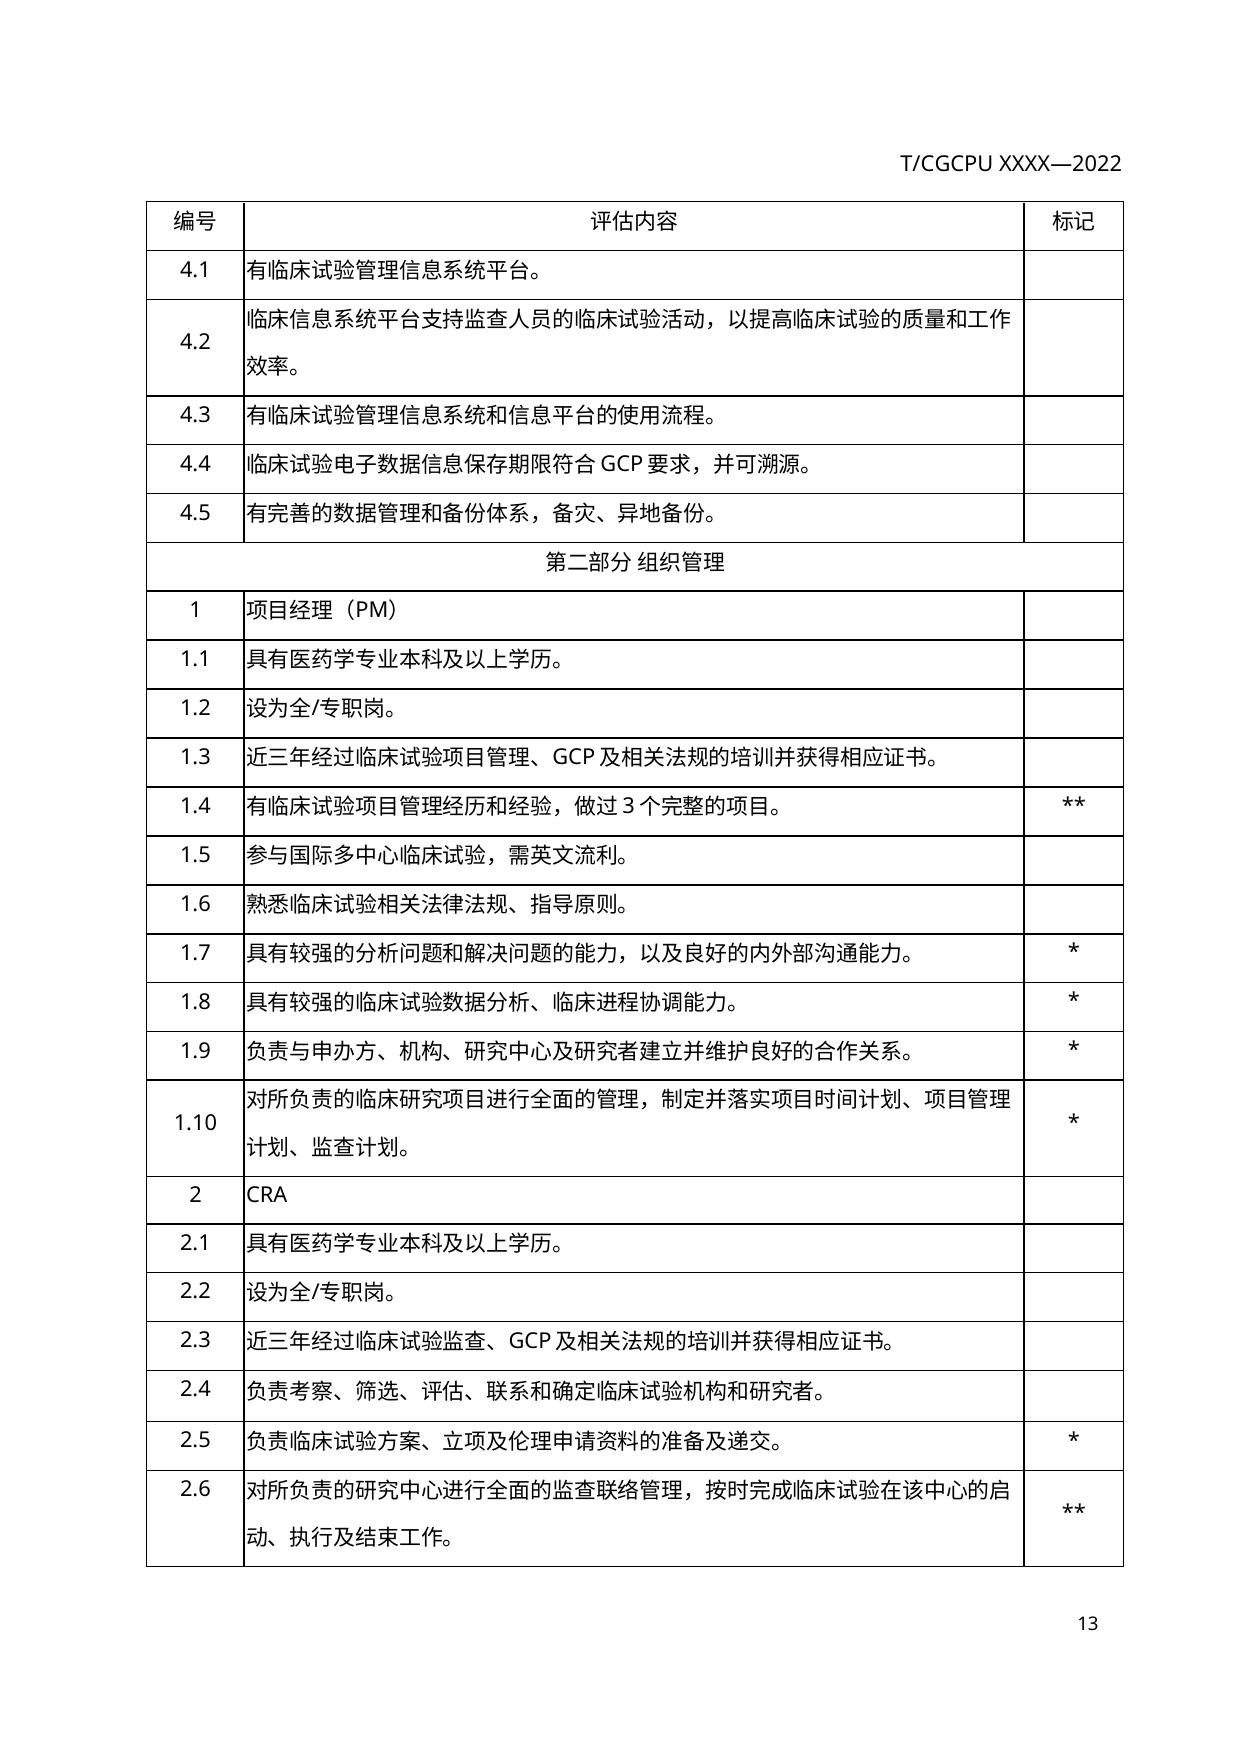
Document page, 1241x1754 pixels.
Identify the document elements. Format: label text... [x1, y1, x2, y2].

table_cell [1025, 300, 1123, 395]
table_cell 具有医药学专业本科及以上学历。 [245, 641, 1023, 688]
table_cell 负责考察、筛选、评估、联系和确定临床试验机构和研究者。 [245, 1371, 1023, 1421]
table_cell 1.8 [147, 983, 243, 1031]
table_cell [1025, 1177, 1123, 1223]
table_cell 1.1 [147, 641, 243, 688]
table_cell [1025, 837, 1123, 884]
table_cell 1.2 [147, 690, 243, 737]
table_header 标记 [1025, 202, 1123, 250]
table_cell 1.3 [147, 739, 243, 786]
table_cell * [1025, 1081, 1123, 1176]
table_cell 4.3 [147, 397, 243, 444]
table_cell [1025, 251, 1123, 298]
table_cell 第二部分 组织管理 [147, 543, 1123, 590]
table_cell 参与国际多中心临床试验，需英文流利。 [245, 837, 1023, 884]
table_cell 4.5 [147, 494, 243, 542]
table_cell [1025, 494, 1123, 542]
table_cell [1025, 397, 1123, 444]
table_cell ** [1025, 1471, 1123, 1566]
table_header 编号 [147, 202, 244, 250]
table_cell 1 [147, 592, 243, 639]
table_cell 近三年经过临床试验项目管理、GCP及相关法规的培训并获得相应证书。 [245, 739, 1023, 786]
table_cell 1.9 [147, 1032, 243, 1079]
table_cell [1025, 886, 1123, 933]
table_header 评估内容 [245, 202, 1024, 250]
table_cell [1025, 1371, 1123, 1421]
table_cell 有临床试验项目管理经历和经验，做过3个完整的项目。 [245, 788, 1023, 835]
table_cell [1025, 739, 1123, 786]
table_cell * [1025, 935, 1123, 982]
table_cell * [1025, 983, 1123, 1031]
table_cell 4.2 [147, 300, 243, 395]
table_cell 具有较强的分析问题和解决问题的能力，以及良好的内外部沟通能力。 [245, 935, 1023, 982]
table_cell 2.4 [147, 1371, 243, 1421]
table_cell 4.1 [147, 251, 243, 298]
table_cell 有临床试验管理信息系统和信息平台的使用流程。 [245, 397, 1023, 444]
table_cell 2.1 [147, 1225, 243, 1272]
table_cell 1.10 [147, 1081, 243, 1176]
table_cell [1025, 641, 1123, 688]
table_cell 负责与申办方、机构、研究中心及研究者建立并维护良好的合作关系。 [245, 1032, 1023, 1079]
table_cell 近三年经过临床试验监查、GCP及相关法规的培训并获得相应证书。 [245, 1322, 1023, 1370]
table_cell 1.5 [147, 837, 243, 884]
table_cell [1025, 592, 1123, 639]
table_cell 对所负责的临床研究项目进行全面的管理，制定并落实项目时间计划、项目管理计划、监查计划。 [245, 1081, 1023, 1176]
table_cell 1.6 [147, 886, 243, 933]
table_cell [1025, 445, 1123, 493]
table_cell 临床信息系统平台支持监查人员的临床试验活动，以提高临床试验的质量和工作效率。 [245, 300, 1023, 395]
table_cell 1.7 [147, 935, 243, 982]
table_cell CRA [245, 1177, 1023, 1223]
table_cell 负责临床试验方案、立项及伦理申请资料的准备及递交。 [245, 1422, 1023, 1469]
table_cell [1025, 1273, 1123, 1321]
table_cell 设为全/专职岗。 [245, 1273, 1023, 1321]
table_cell 临床试验电子数据信息保存期限符合GCP要求，并可溯源。 [245, 445, 1023, 493]
table_cell * [1025, 1422, 1123, 1469]
table_cell 2 [147, 1177, 243, 1223]
table_cell 有临床试验管理信息系统平台。 [245, 251, 1023, 298]
table_cell ** [1025, 788, 1123, 835]
table_cell 具有较强的临床试验数据分析、临床进程协调能力。 [245, 983, 1023, 1031]
table_cell 2.5 [147, 1422, 243, 1469]
table_cell 项目经理（PM） [245, 592, 1023, 639]
table_cell * [1025, 1032, 1123, 1079]
table_cell 熟悉临床试验相关法律法规、指导原则。 [245, 886, 1023, 933]
table_cell 有完善的数据管理和备份体系，备灾、异地备份。 [245, 494, 1023, 542]
table_cell [1025, 690, 1123, 737]
table_cell 4.4 [147, 445, 243, 493]
table_cell 1.4 [147, 788, 243, 835]
table_cell 2.3 [147, 1322, 243, 1370]
table_cell 2.2 [147, 1273, 243, 1321]
table_cell 2.6 [147, 1471, 243, 1566]
table_cell 设为全/专职岗。 [245, 690, 1023, 737]
table_cell 具有医药学专业本科及以上学历。 [245, 1225, 1023, 1272]
table_cell 对所负责的研究中心进行全面的监查联络管理，按时完成临床试验在该中心的启动、执行及结束工作。 [245, 1471, 1023, 1566]
table_cell [1025, 1225, 1123, 1272]
table_cell [1025, 1322, 1123, 1370]
